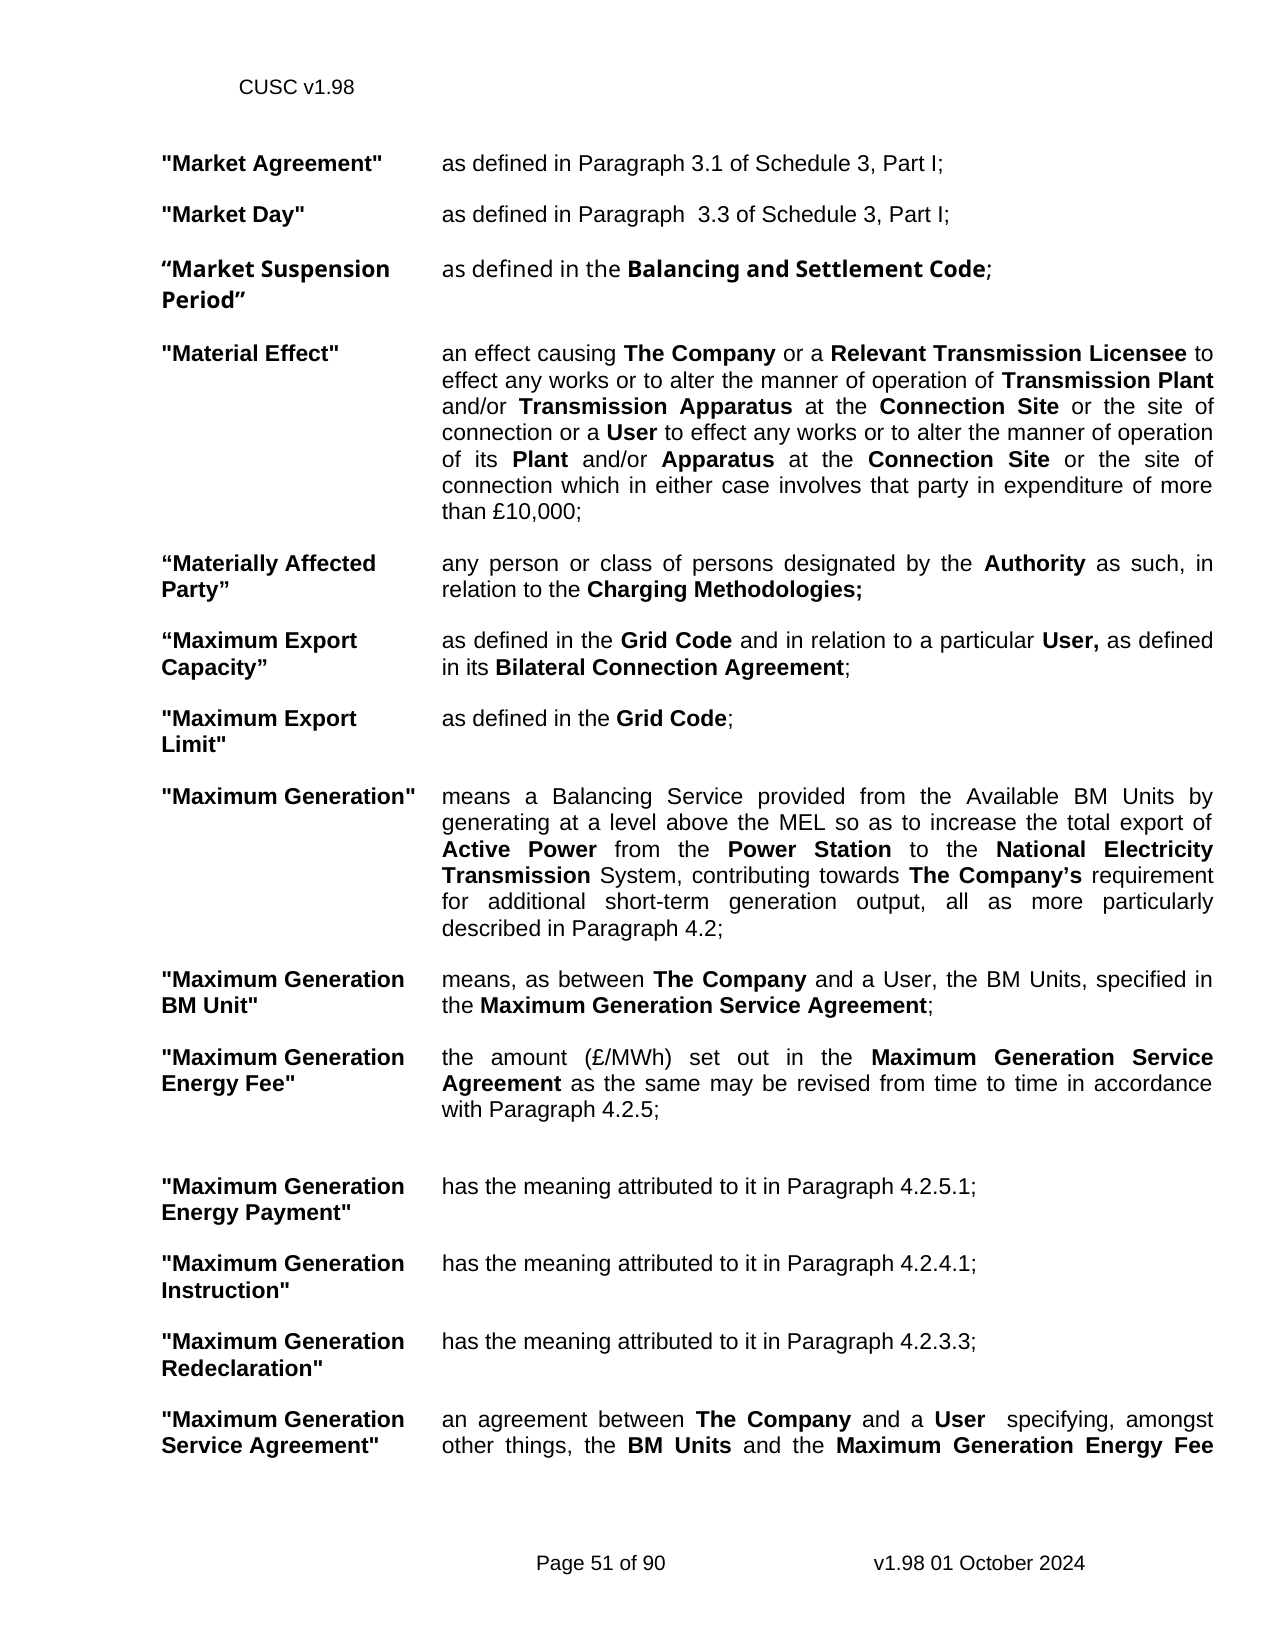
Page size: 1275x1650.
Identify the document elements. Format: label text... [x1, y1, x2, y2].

table_cell as defined in the Grid Code and in relation to a particular User, as defined in its Bilateral Connection Agreement; [431, 628, 1225, 705]
table_cell has the meaning attributed to it in Paragraph 4.2.5.1; [431, 1173, 1225, 1250]
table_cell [150, 1406, 431, 1483]
table_cell "Maximum Generation Energy Payment" [150, 1173, 431, 1250]
table_cell "Maximum Generation Instruction" [150, 1250, 431, 1328]
table_cell “Market Suspension Period” [150, 253, 431, 340]
table_cell "Material Effect" [150, 340, 431, 550]
table_cell any person or class of persons designated by the Authority as such, in relation to the Charging Methodologies; [431, 550, 1225, 627]
table_cell "Market Day" [150, 201, 431, 253]
table_cell has the meaning attributed to it in Paragraph 4.2.3.3; [431, 1328, 1225, 1406]
table_cell “Materially Affected Party” [150, 550, 431, 627]
table_cell as defined in the Grid Code; [431, 705, 1225, 783]
table_cell "Maximum Generation BM Unit" [150, 966, 431, 1044]
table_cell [431, 1406, 1225, 1483]
table_cell as defined in Paragraph 3.3 of Schedule 3, Part I; [431, 201, 1225, 253]
table_cell “Maximum Export Capacity” [150, 628, 431, 705]
table_cell "Maximum Generation Energy Fee" [150, 1044, 431, 1173]
table_cell "Maximum Generation" [150, 783, 431, 966]
table_cell means, as between The Company and a User, the BM Units, specified in the Maximum Generation Service Agreement; [431, 966, 1225, 1044]
table_cell an effect causing The Company or a Relevant Transmission Licensee to effect any works or to alter the manner of operation of Transmission Plant and/or Transmission Apparatus at the Connection Site or the site of connection or a User to effect any works or to alter the manner of operation of its Plant and/or Apparatus at the Connection Site or the site of connection which in either case involves that party in expenditure of more than £10,000; [431, 340, 1225, 550]
table_cell as defined in Paragraph 3.1 of Schedule 3, Part I; [431, 150, 1225, 201]
table_cell "Maximum Generation Redeclaration" [150, 1328, 431, 1406]
table_cell the amount (£/MWh) set out in the Maximum Generation Service Agreement as the same may be revised from time to time in accordance with Paragraph 4.2.5; [431, 1044, 1225, 1173]
table_cell as defined in the Balancing and Settlement Code; [431, 253, 1225, 340]
table_cell "Market Agreement" [150, 150, 431, 201]
table_cell has the meaning attributed to it in Paragraph 4.2.4.1; [431, 1250, 1225, 1328]
table_cell means a Balancing Service provided from the Available BM Units by generating at a level above the MEL so as to increase the total export of Active Power from the Power Station to the National Electricity Transmission System, contributing towards The Company’s requirement for additional short-term generation output, all as more particularly described in Paragraph 4.2; [431, 783, 1225, 966]
table_cell "Maximum Export Limit" [150, 705, 431, 783]
